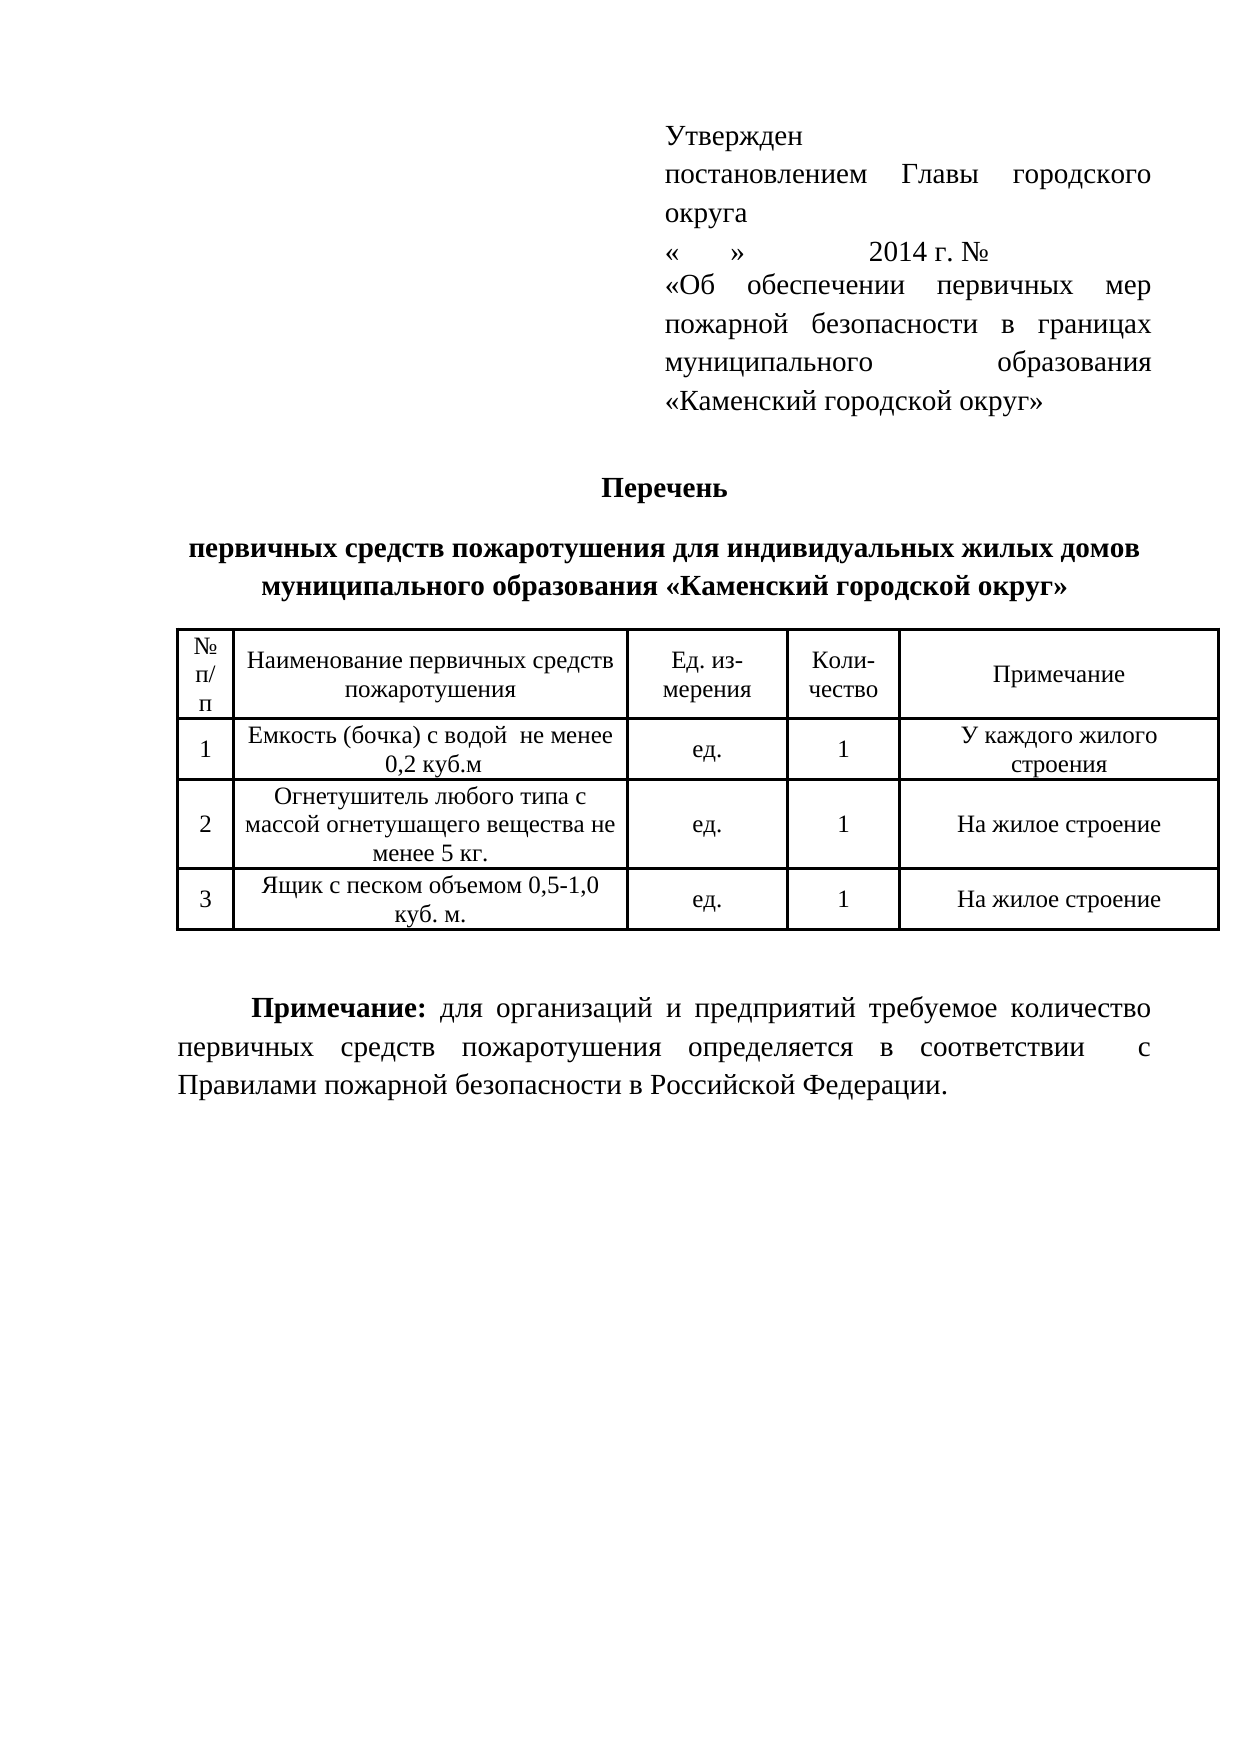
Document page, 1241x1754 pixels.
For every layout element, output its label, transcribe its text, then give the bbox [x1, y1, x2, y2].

table_cell Емкость (бочка) с водой не менее 0,2 куб.м [235, 720, 626, 778]
table_header Наименование первичных средств пожаротушения [235, 631, 626, 717]
text Утвержден [664, 118, 1152, 152]
table_header Ед. из- мерения [629, 631, 786, 717]
title « » 2014 г. № [664, 234, 1152, 267]
table_cell 1 [789, 870, 898, 928]
text Примечание: для организаций и предприятий требуемое количество первичных средств пожаротушения определяется в соответствии с Правилами пожарной безопасности в Российской Федерации. [177, 990, 1152, 1101]
table_cell 3 [179, 870, 232, 928]
table_cell Огнетушитель любого типа с массой огнетушащего вещества не менее . [235, 781, 626, 867]
text постановлением Главы городского округа [664, 157, 1152, 229]
table_cell 1 [789, 720, 898, 778]
table_cell У каждого жилого строения [901, 720, 1217, 778]
text «Об обеспечении первичных мер пожарной безопасности в границах муниципального образования «Каменский городской округ» [664, 267, 1152, 416]
text первичных средств пожаротушения для индивидуальных жилых домов муниципального образования «Каменский городской округ» [177, 530, 1152, 602]
table_cell 2 [179, 781, 232, 867]
table_header Примечание [901, 631, 1217, 717]
table_cell ед. [629, 720, 786, 778]
table_cell На жилое строение [901, 870, 1217, 928]
text Перечень [177, 470, 1152, 504]
table_cell Ящик с песком объемом 0,5-. [235, 870, 626, 928]
table_cell ед. [629, 781, 786, 867]
table_cell 1 [179, 720, 232, 778]
table_header № п/п [179, 631, 232, 717]
table_cell 1 [789, 781, 898, 867]
table_cell На жилое строение [901, 781, 1217, 867]
table_header Коли- чество [789, 631, 898, 717]
table_cell ед. [629, 870, 786, 928]
